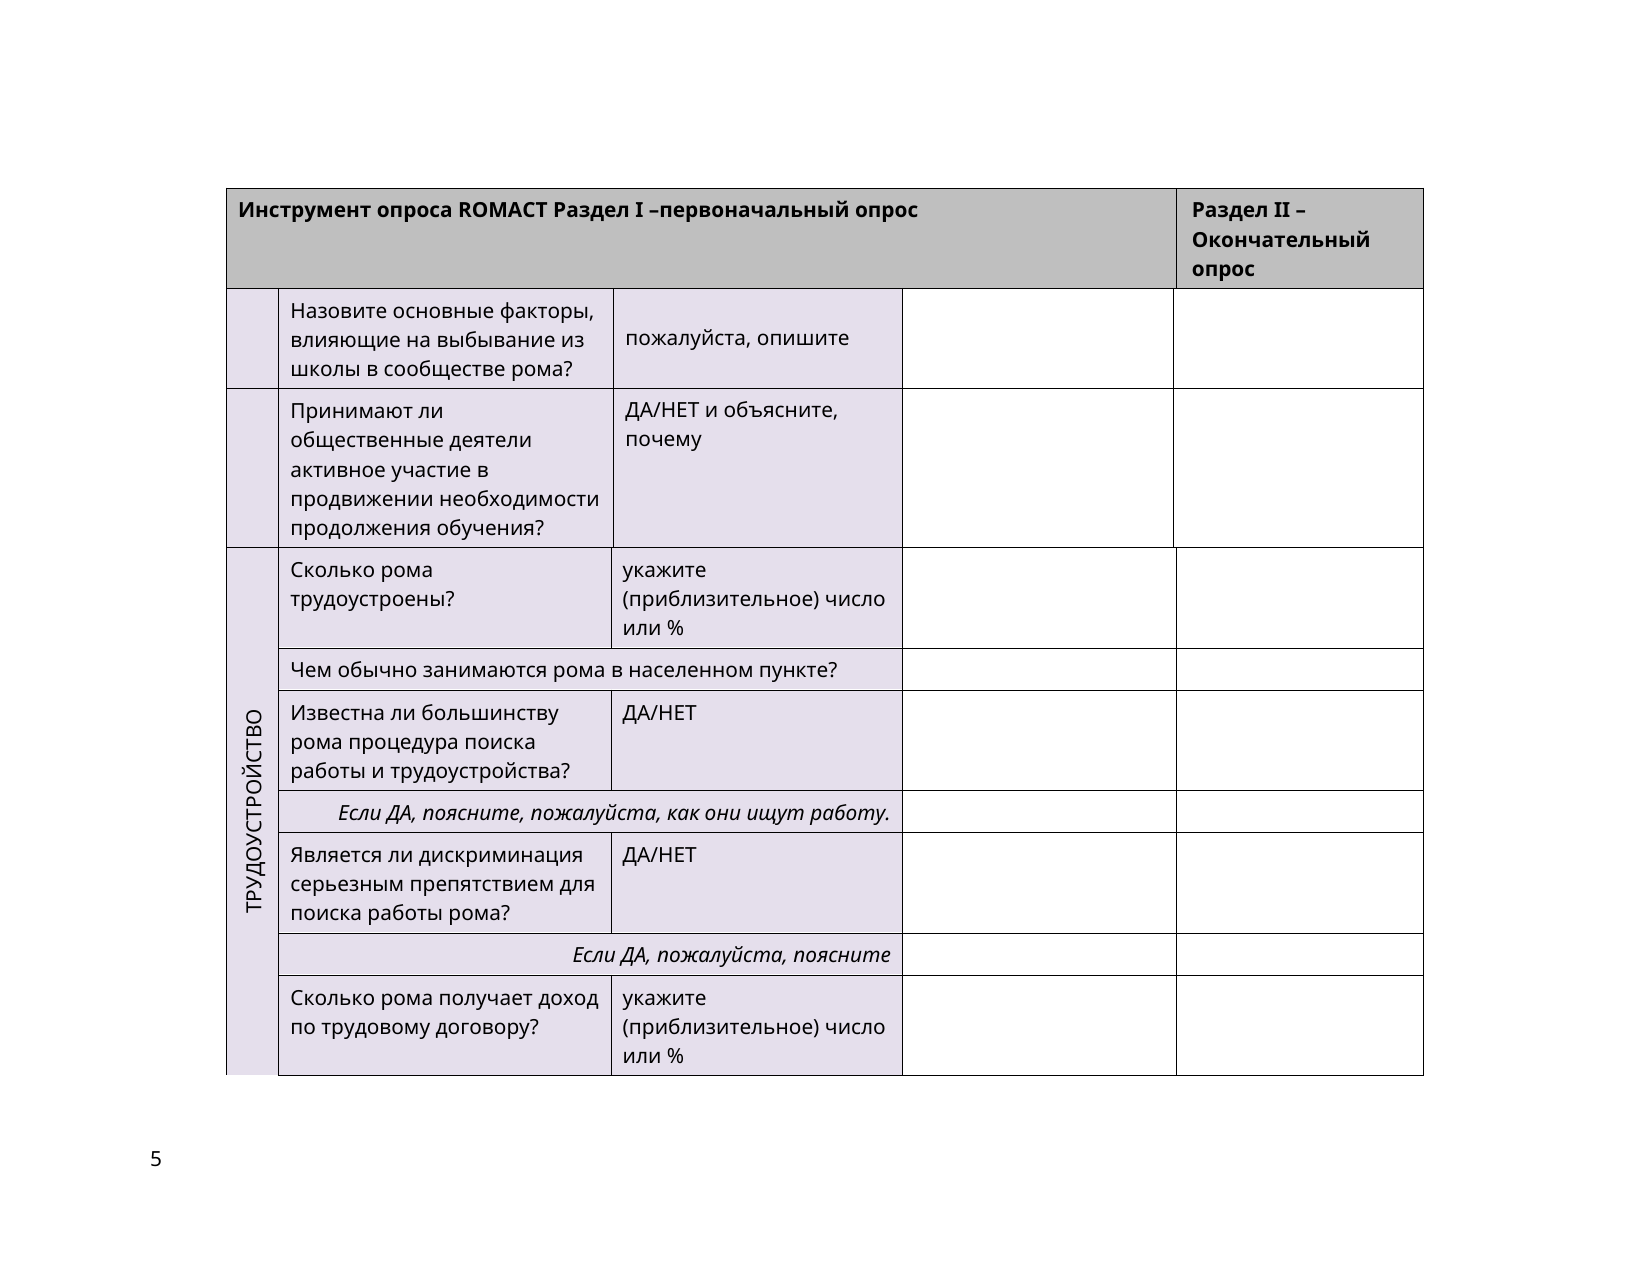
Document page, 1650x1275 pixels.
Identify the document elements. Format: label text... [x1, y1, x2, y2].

table_cell [903, 976, 1176, 1075]
table_cell [1174, 389, 1423, 547]
table_cell укажите (приблизительное) число или % [612, 548, 902, 647]
table_cell [227, 289, 278, 388]
table_cell [903, 389, 1173, 547]
table_cell Если ДА, поясните, пожалуйста, как они ищут работу. [279, 791, 902, 832]
table_header Раздел II – Окончательный опрос [1177, 189, 1423, 288]
table_cell Известна ли большинству рома процедура поиска работы и трудоустройства? [279, 691, 611, 790]
table_cell ТРУДОУСТРОЙСТВО [227, 548, 278, 1075]
table_cell Если ДА, пожалуйста, поясните [279, 934, 902, 974]
table_cell [1177, 691, 1423, 790]
table_cell [903, 691, 1176, 790]
table_cell [903, 833, 1176, 932]
table_cell Принимают ли общественные деятели активное участие в продвижении необходимости продолжения обучения? [279, 389, 613, 547]
table_cell [1177, 976, 1423, 1075]
table_cell Назовите основные факторы, влияющие на выбывание из школы в сообществе рома? [279, 289, 613, 388]
table_cell [903, 934, 1176, 974]
table_cell [1174, 289, 1423, 388]
table_cell ДА/НЕТ [612, 833, 902, 932]
table_header Инструмент опроса ROMACT Раздел I –первоначальный опрос [227, 189, 1176, 288]
table_cell ДА/НЕТ [612, 691, 902, 790]
table_cell Сколько рома трудоустроены? [279, 548, 611, 647]
table_cell [903, 791, 1176, 832]
table_cell ДА/НЕТ и объясните, почему [614, 389, 902, 547]
table_cell укажите (приблизительное) число или % [612, 976, 902, 1075]
table_cell [903, 649, 1176, 689]
table_cell [1177, 548, 1423, 647]
table_cell [1177, 649, 1423, 689]
table_cell Сколько рома получает доход по трудовому договору? [279, 976, 611, 1075]
table_cell [1177, 791, 1423, 832]
table_cell Чем обычно занимаются рома в населенном пункте? [279, 649, 902, 689]
table_cell Является ли дискриминация серьезным препятствием для поиска работы рома? [279, 833, 611, 932]
table_cell [1177, 934, 1423, 974]
table_cell [227, 389, 278, 547]
table_cell [1177, 833, 1423, 932]
table_cell [903, 548, 1176, 647]
table_cell [903, 289, 1173, 388]
table_cell пожалуйста, опишите [614, 289, 902, 388]
